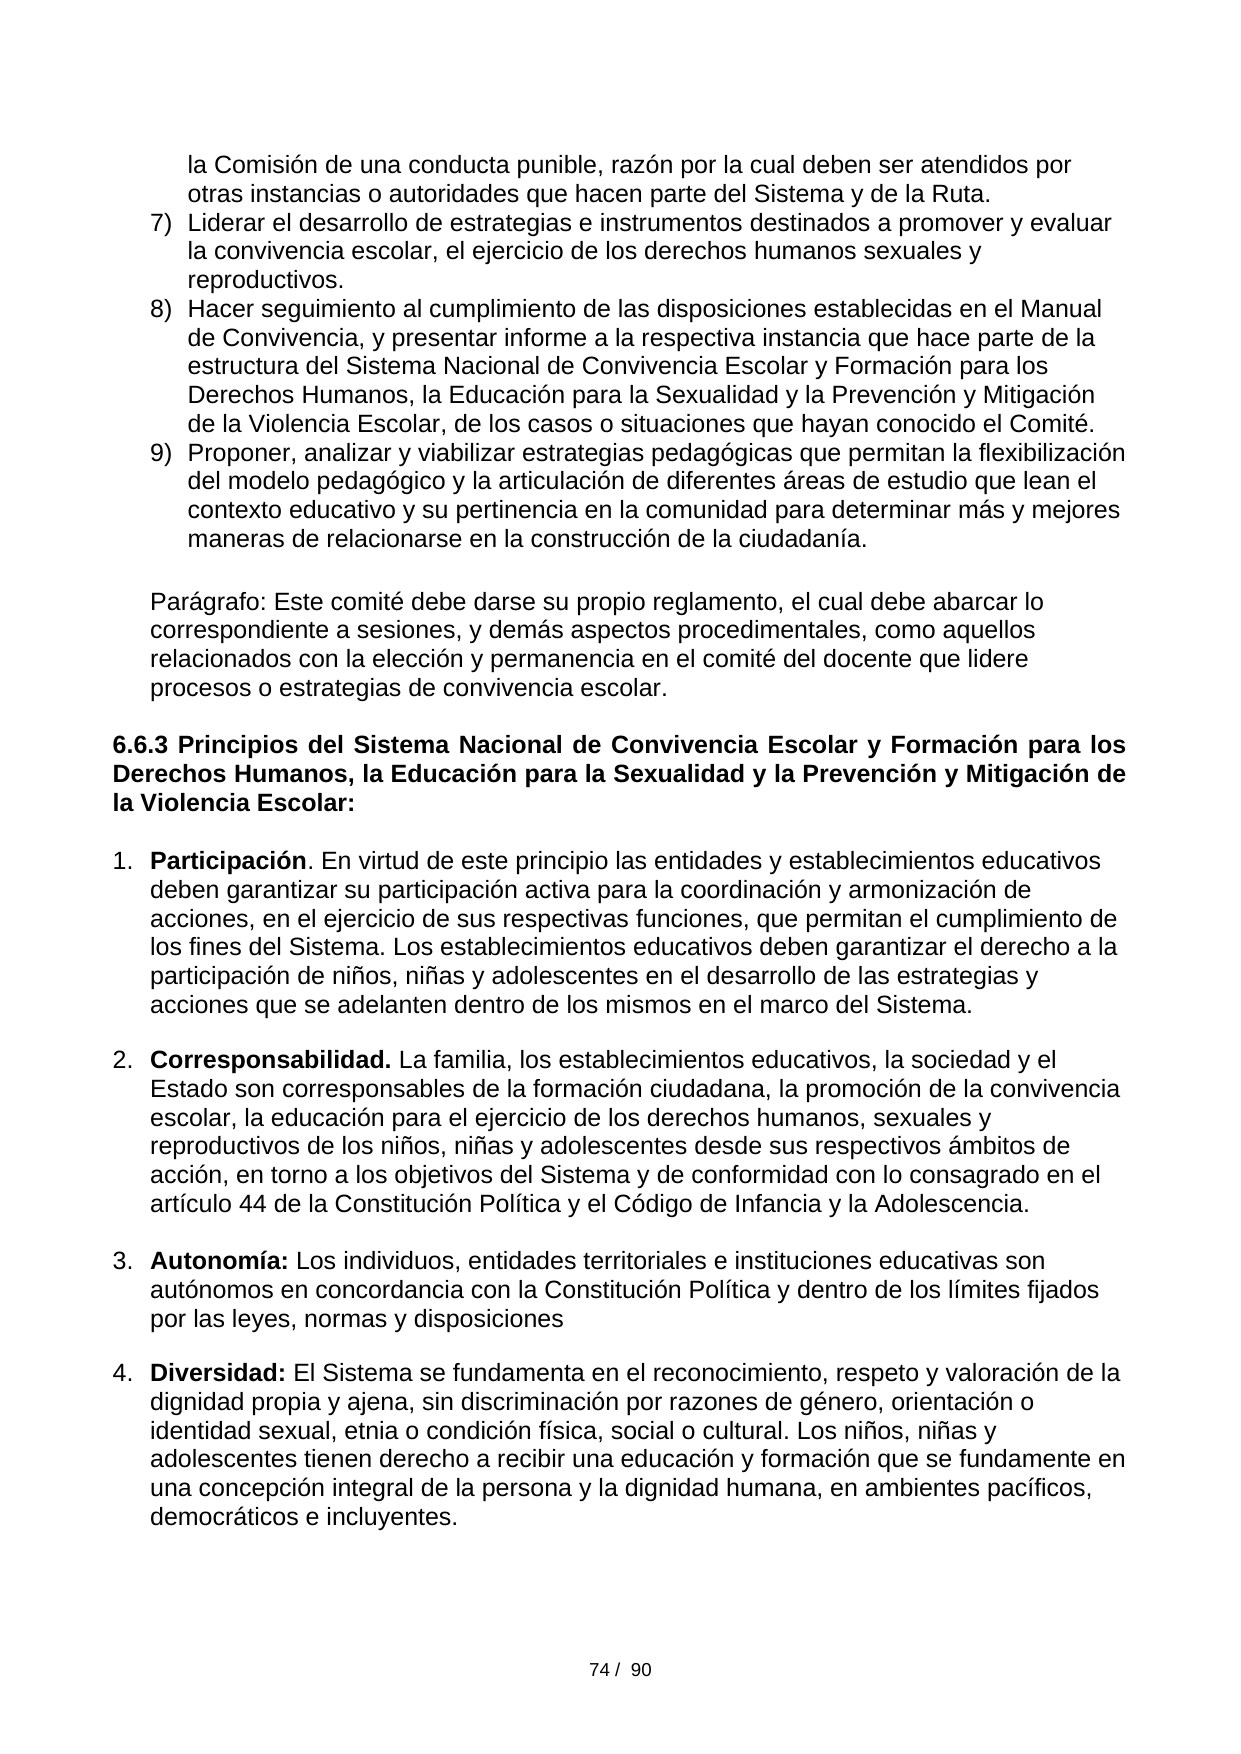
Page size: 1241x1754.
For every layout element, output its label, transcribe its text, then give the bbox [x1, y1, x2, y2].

list Corresponsabilidad. La familia, los establecimientos educativos, la sociedad y el Estado son corresponsables de la formación ciudadana, la promoción de la convivencia escolar, la educación para el ejercicio de los derechos humanos, sexuales y reproductivos de los niños, niñas y adolescentes desde sus respectivos ámbitos de acción, en torno a los objetivos del Sistema y de conformidad con lo consagrado en el artículo 44 de la Constitución Política y el Código de Infancia y la Adolescencia. [112, 1045, 1128, 1218]
list Diversidad: El Sistema se fundamenta en el reconocimiento, respeto y valoración de la dignidad propia y ajena, sin discriminación por razones de género, orientación o identidad sexual, etnia o condición física, social o cultural. Los niños, niñas y adolescentes tienen derecho a recibir una educación y formación que se fundamente en una concepción integral de la persona y la dignidad humana, en ambientes pacíficos, democráticos e incluyentes. [112, 1358, 1128, 1531]
text Parágrafo: Este comité debe darse su propio reglamento, el cual debe abarcar lo correspondiente a sesiones, y demás aspectos procedimentales, como aquellos relacionados con la elección y permanencia en el comité del docente que lidere procesos o estrategias de convivencia escolar. [150, 587, 1128, 702]
list Autonomía: Los individuos, entidades territoriales e instituciones educativas son autónomos en concordancia con la Constitución Política y dentro de los límites fijados por las leyes, normas y disposiciones [112, 1246, 1128, 1333]
list Hacer seguimiento al cumplimiento de las disposiciones establecidas en el Manual de Convivencia, y presentar informe a la respectiva instancia que hace parte de la estructura del Sistema Nacional de Convivencia Escolar y Formación para los Derechos Humanos, la Educación para la Sexualidad y la Prevención y Mitigación de la Violencia Escolar, de los casos o situaciones que hayan conocido el Comité. [150, 294, 1128, 437]
list Liderar el desarrollo de estrategias e instrumentos destinados a promover y evaluar la convivencia escolar, el ejercicio de los derechos humanos sexuales y reproductivos. [150, 207, 1128, 294]
list Proponer, analizar y viabilizar estrategias pedagógicas que permitan la flexibilización del modelo pedagógico y la articulación de diferentes áreas de estudio que lean el contexto educativo y su pertinencia en la comunidad para determinar más y mejores maneras de relacionarse en la construcción de la ciudadanía. [150, 437, 1128, 552]
list Participación. En virtud de este principio las entidades y establecimientos educativos deben garantizar su participación activa para la coordinación y armonización de acciones, en el ejercicio de sus respectivas funciones, que permitan el cumplimiento de los fines del Sistema. Los establecimientos educativos deben garantizar el derecho a la participación de niños, niñas y adolescentes en el desarrollo de las estrategias y acciones que se adelanten dentro de los mismos en el marco del Sistema. [112, 846, 1128, 1018]
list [150, 150, 1128, 207]
text 6.6.3 Principios del Sistema Nacional de Convivencia Escolar y Formación para los Derechos Humanos, la Educación para la Sexualidad y la Prevención y Mitigación de la Violencia Escolar: [112, 730, 1128, 817]
